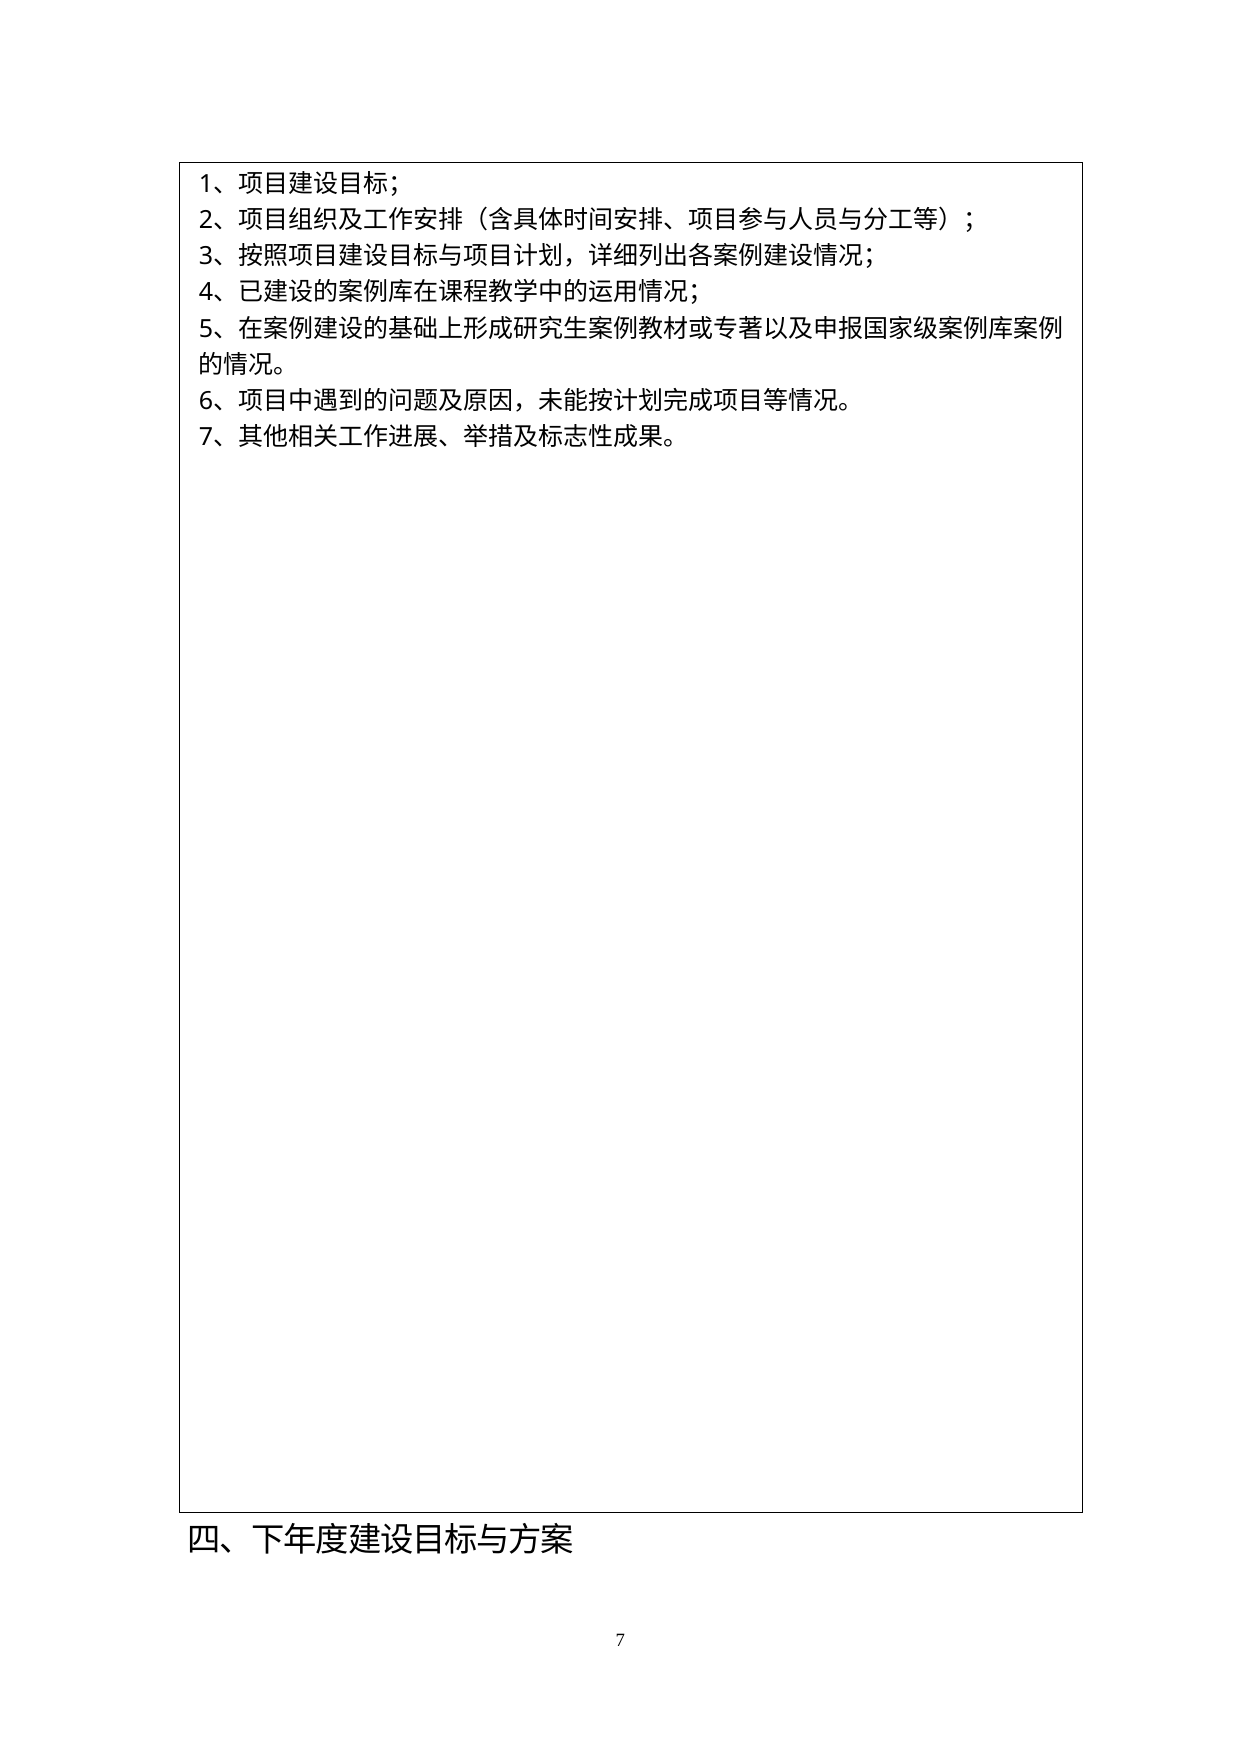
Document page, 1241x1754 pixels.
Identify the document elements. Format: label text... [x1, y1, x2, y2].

text 四、下年度建设目标与方案 [187, 1513, 1053, 1561]
table_header 1、项目建设目标； 2、项目组织及工作安排（含具体时间安排、项目参与人员与分工等）； 3、按照项目建设目标与项目计划，详细列出各案例建设情况； 4、已建设的案例库在课程教学中的运用情况； 5、在案例建设的基础上形成研究生案例教材或专著以及申报国家级案例库案例的情况。 6、项目中遇到的问题及原因，未能按计划完成项目等情况。 7、其他相关工作进展、举措及标志性成果。 [180, 163, 1082, 1512]
